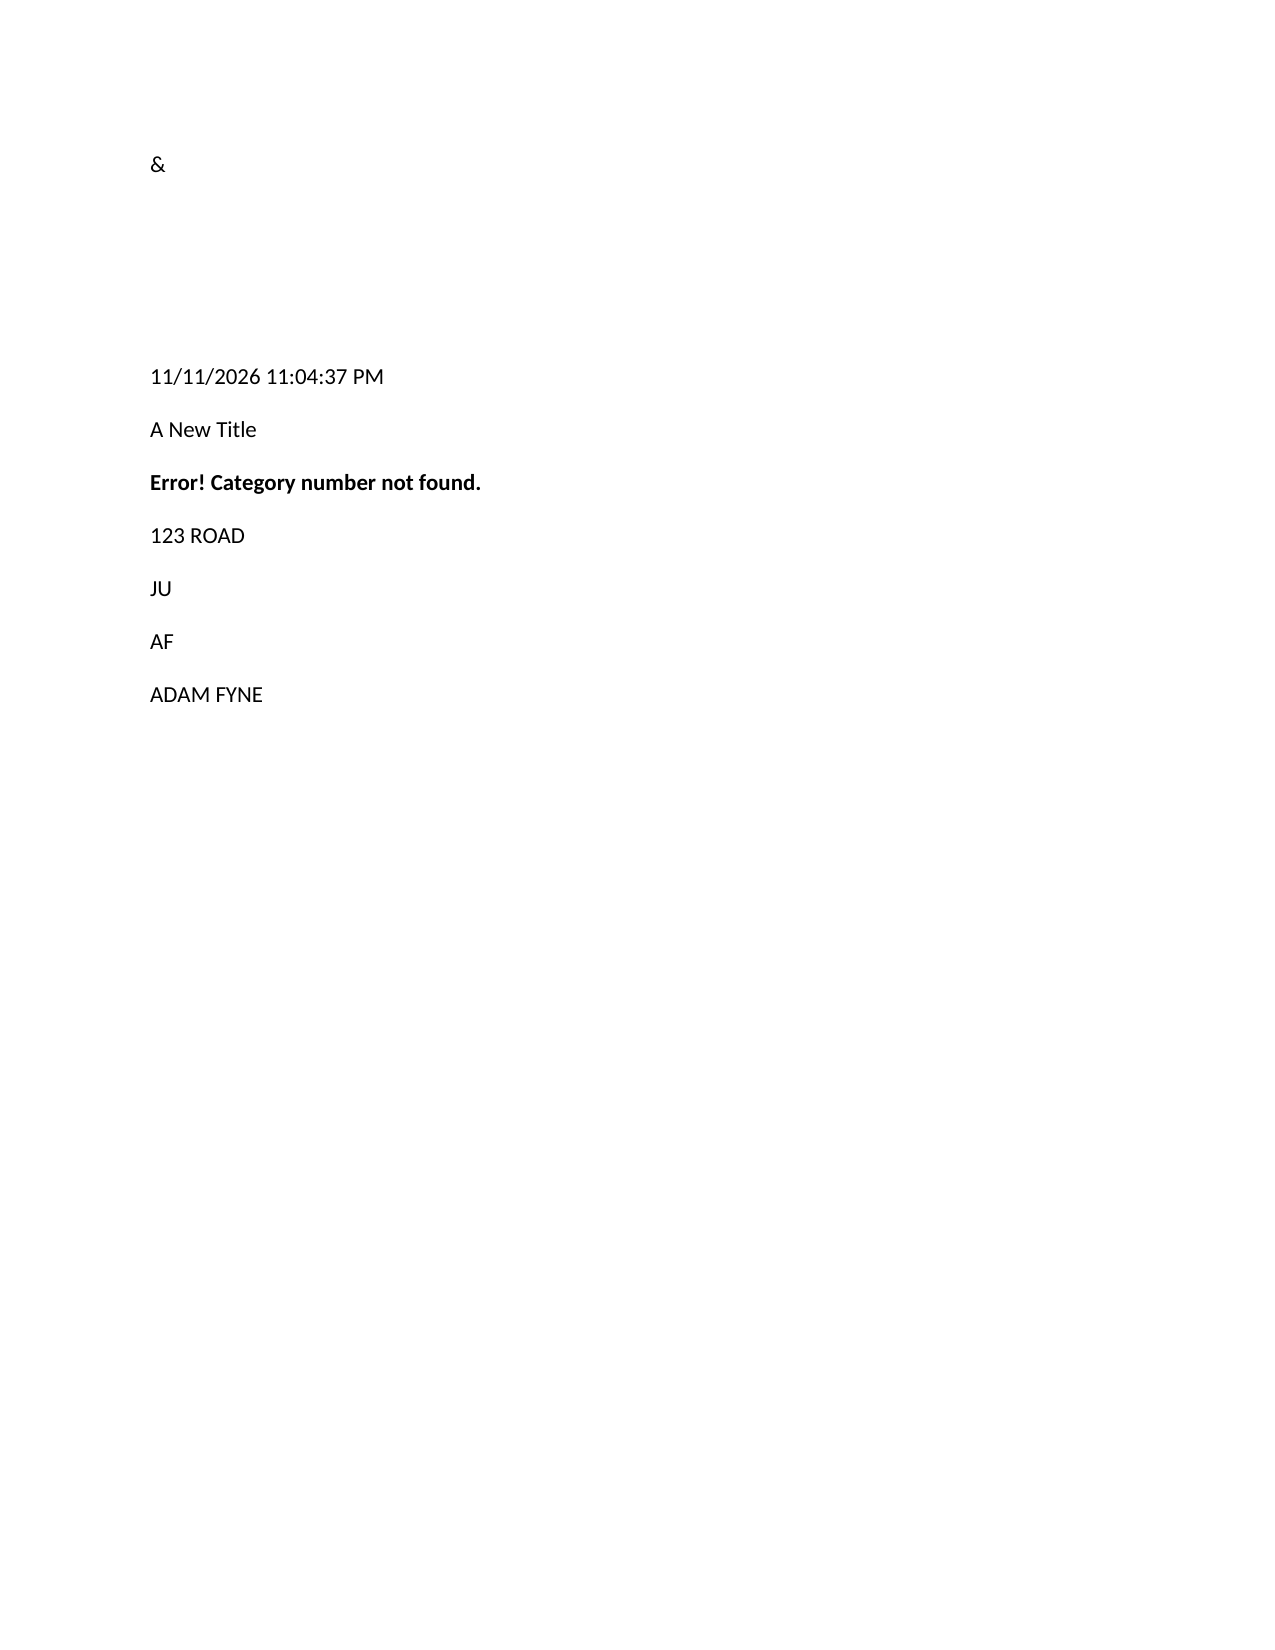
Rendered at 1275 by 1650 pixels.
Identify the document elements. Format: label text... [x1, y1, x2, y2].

text 123 ROAD [150, 521, 1125, 549]
text 13/01/2025 10:05:07 AM [150, 362, 1125, 390]
text A New Title [150, 415, 1125, 443]
text ADAM FYNE [150, 680, 1125, 708]
text AF [150, 627, 1125, 655]
text JU [150, 574, 1125, 602]
text Error! Category number not found. [150, 468, 1125, 496]
